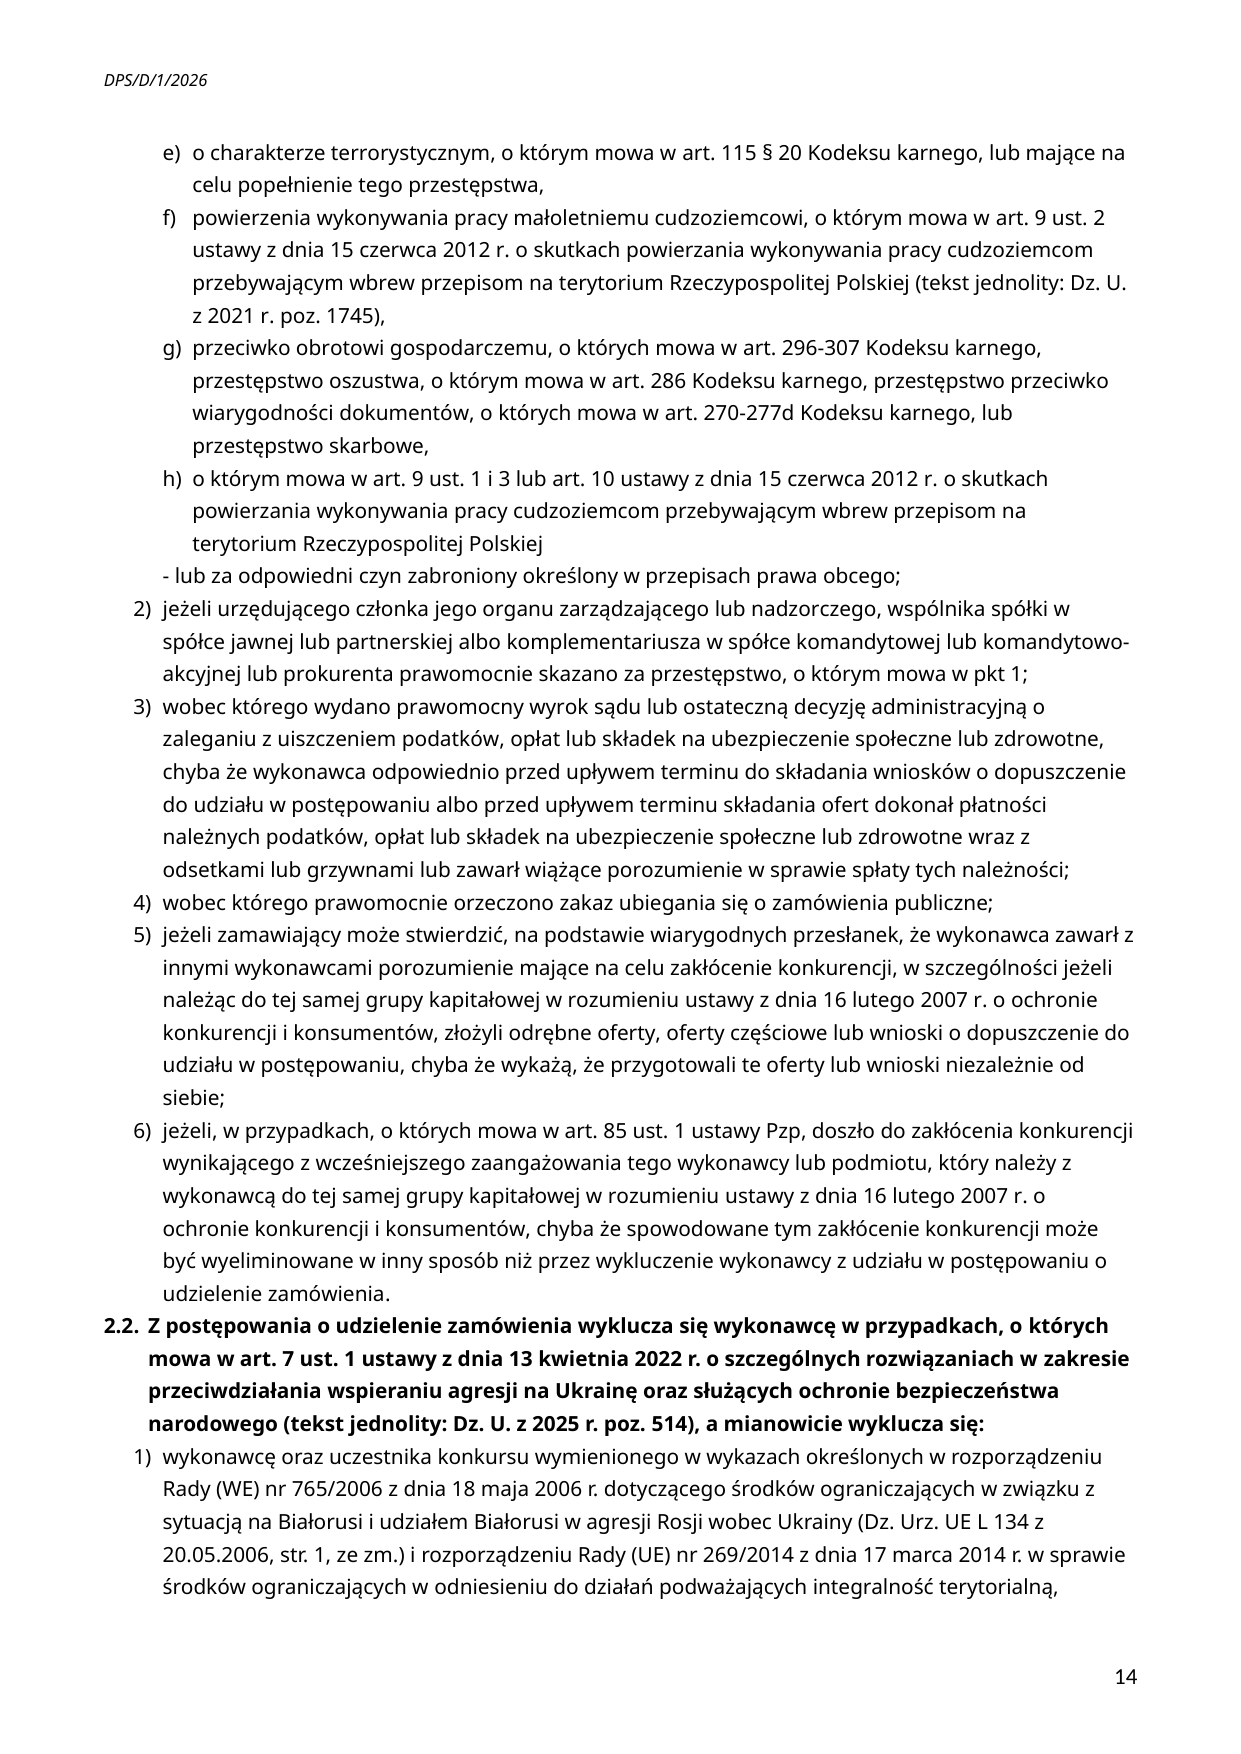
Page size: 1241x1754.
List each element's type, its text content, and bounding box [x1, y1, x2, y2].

list powierzenia wykonywania pracy małoletniemu cudzoziemcowi, o którym mowa w art. 9 ust. 2 ustawy z dnia 15 czerwca 2012 r. o skutkach powierzania wykonywania pracy cudzoziemcom przebywającym wbrew przepisom na terytorium Rzeczypospolitej Polskiej (tekst jednolity: Dz. U. z 2021 r. poz. 1745), [162, 203, 1137, 329]
list Z postępowania o udzielenie zamówienia wyklucza się wykonawcę w przypadkach, o których mowa w art. 7 ust. 1 ustawy z dnia 13 kwietnia 2022 r. o szczególnych rozwiązaniach w zakresie przeciwdziałania wspieraniu agresji na Ukrainę oraz służących ochronie bezpieczeństwa narodowego (tekst jednolity: Dz. U. z 2025 r. poz. 514), a mianowicie wyklucza się: [103, 1311, 1137, 1438]
text - lub za odpowiedni czyn zabroniony określony w przepisach prawa obcego; [162, 562, 1137, 590]
list jeżeli zamawiający może stwierdzić, na podstawie wiarygodnych przesłanek, że wykonawca zawarł z innymi wykonawcami porozumienie mające na celu zakłócenie konkurencji, w szczególności jeżeli należąc do tej samej grupy kapitałowej w rozumieniu ustawy z dnia 16 lutego 2007 r. o ochronie konkurencji i konsumentów, złożyli odrębne oferty, oferty częściowe lub wnioski o dopuszczenie do udziału w postępowaniu, chyba że wykażą, że przygotowali te oferty lub wnioski niezależnie od siebie; [133, 920, 1137, 1112]
list wobec którego wydano prawomocny wyrok sądu lub ostateczną decyzję administracyjną o zaleganiu z uiszczeniem podatków, opłat lub składek na ubezpieczenie społeczne lub zdrowotne, chyba że wykonawca odpowiednio przed upływem terminu do składania wniosków o dopuszczenie do udziału w postępowaniu albo przed upływem terminu składania ofert dokonał płatności należnych podatków, opłat lub składek na ubezpieczenie społeczne lub zdrowotne wraz z odsetkami lub grzywnami lub zawarł wiążące porozumienie w sprawie spłaty tych należności; [133, 692, 1137, 883]
list jeżeli urzędującego członka jego organu zarządzającego lub nadzorczego, wspólnika spółki w spółce jawnej lub partnerskiej albo komplementariusza w spółce komandytowej lub komandytowo-akcyjnej lub prokurenta prawomocnie skazano za przestępstwo, o którym mowa w pkt 1; [133, 594, 1137, 688]
list jeżeli, w przypadkach, o których mowa w art. 85 ust. 1 ustawy Pzp, doszło do zakłócenia konkurencji wynikającego z wcześniejszego zaangażowania tego wykonawcy lub podmiotu, który należy z wykonawcą do tej samej grupy kapitałowej w rozumieniu ustawy z dnia 16 lutego 2007 r. o ochronie konkurencji i konsumentów, chyba że spowodowane tym zakłócenie konkurencji może być wyeliminowane w inny sposób niż przez wykluczenie wykonawcy z udziału w postępowaniu o udzielenie zamówienia. [133, 1116, 1137, 1307]
list o charakterze terrorystycznym, o którym mowa w art. 115 § 20 Kodeksu karnego, lub mające na celu popełnienie tego przestępstwa, [162, 138, 1137, 199]
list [133, 1442, 1137, 1601]
list wobec którego prawomocnie orzeczono zakaz ubiegania się o zamówienia publiczne; [133, 888, 1137, 916]
list o którym mowa w art. 9 ust. 1 i 3 lub art. 10 ustawy z dnia 15 czerwca 2012 r. o skutkach powierzania wykonywania pracy cudzoziemcom przebywającym wbrew przepisom na terytorium Rzeczypospolitej Polskiej [162, 464, 1137, 557]
list przeciwko obrotowi gospodarczemu, o których mowa w art. 296-307 Kodeksu karnego, przestępstwo oszustwa, o którym mowa w art. 286 Kodeksu karnego, przestępstwo przeciwko wiarygodności dokumentów, o których mowa w art. 270-277d Kodeksu karnego, lub przestępstwo skarbowe, [162, 333, 1137, 459]
